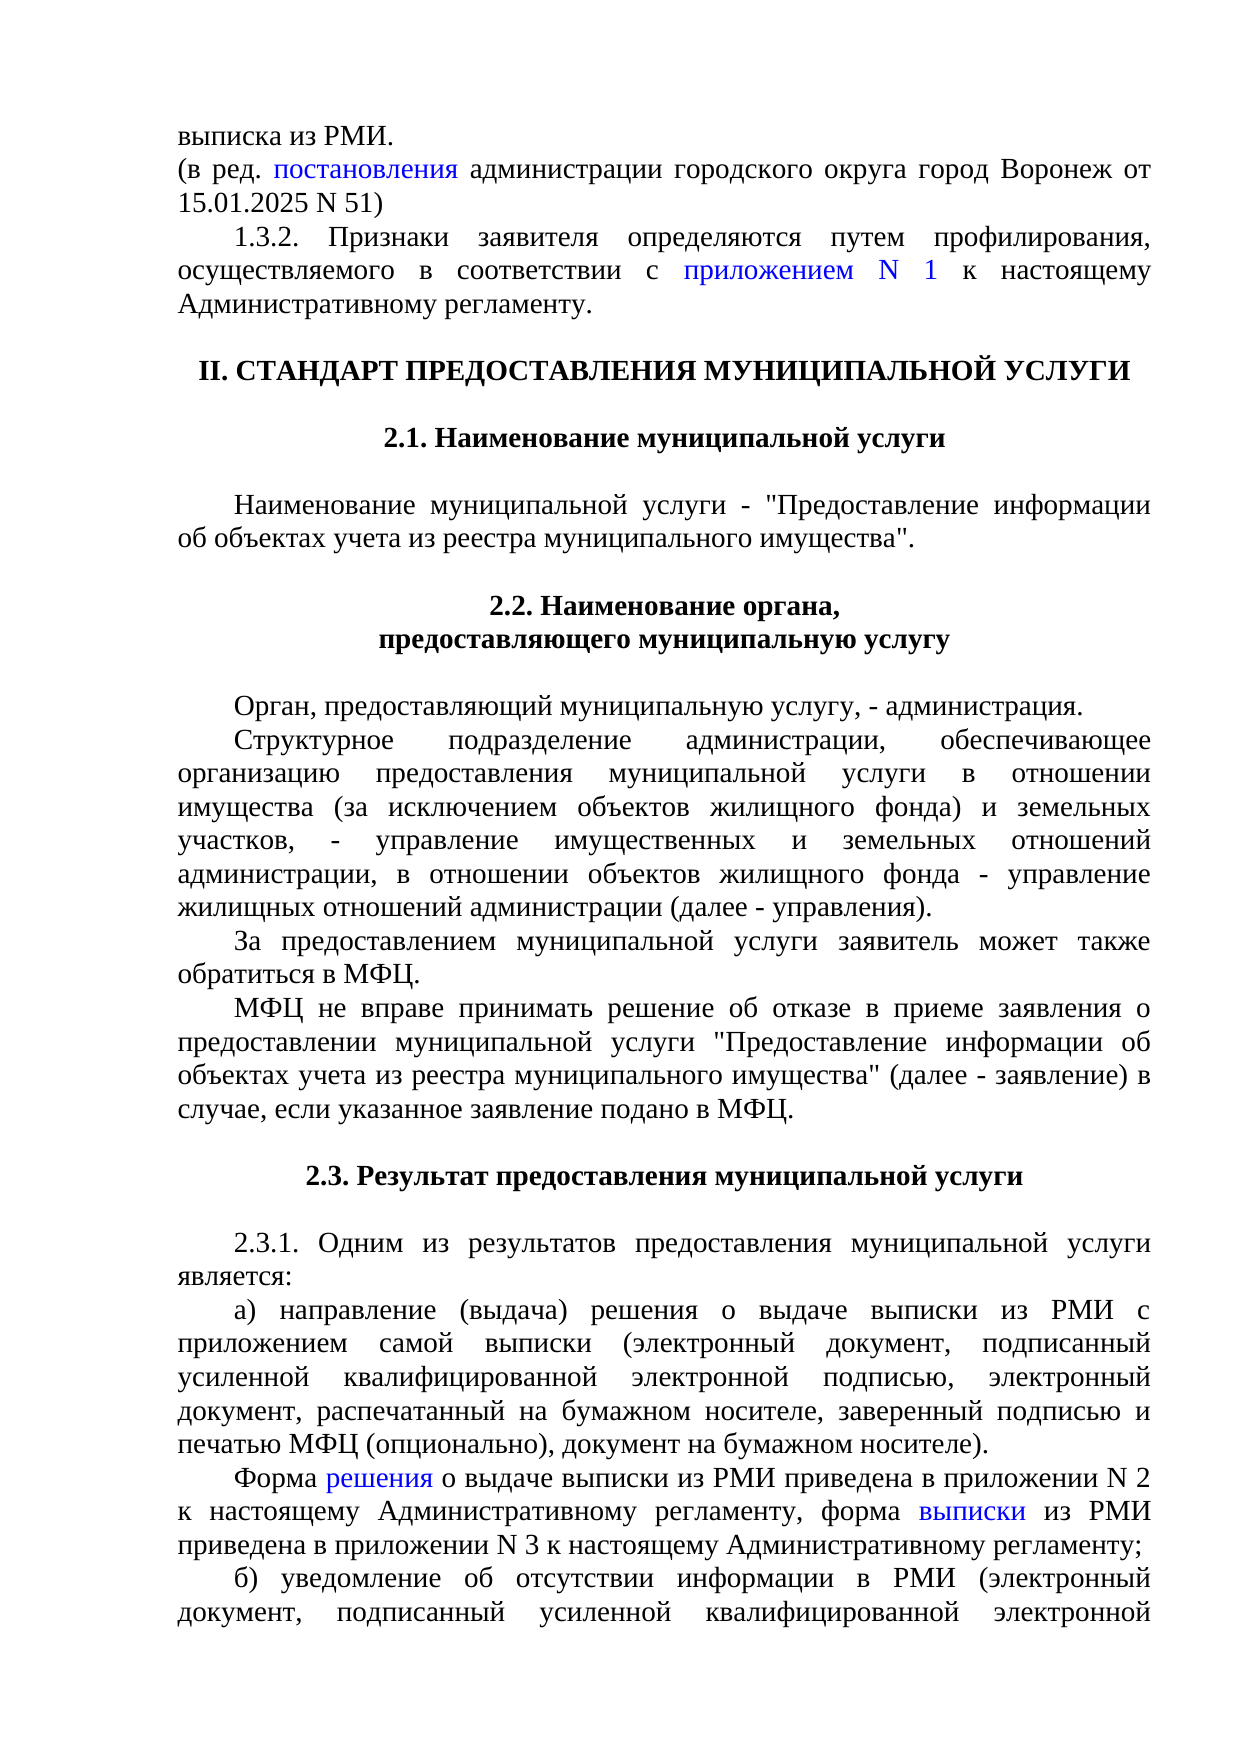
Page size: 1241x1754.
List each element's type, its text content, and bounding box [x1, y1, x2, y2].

title 2.1. Наименование муниципальной услуги [177, 420, 1152, 453]
text Форма решения о выдаче выписки из РМИ приведена в приложении N 2 к настоящему Административному регламенту, форма выписки из РМИ приведена в приложении N 3 к настоящему Административному регламенту; [177, 1460, 1152, 1560]
text Структурное подразделение администрации, обеспечивающее организацию предоставления муниципальной услуги в отношении имущества (за исключением объектов жилищного фонда) и земельных участков, - управление имущественных и земельных отношений администрации, в отношении объектов жилищного фонда - управление жилищных отношений администрации (далее - управления). [177, 722, 1152, 923]
text Орган, предоставляющий муниципальную услугу, - администрация. [177, 688, 1152, 722]
title II. СТАНДАРТ ПРЕДОСТАВЛЕНИЯ МУНИЦИПАЛЬНОЙ УСЛУГИ [177, 353, 1152, 386]
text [177, 1560, 1152, 1627]
text МФЦ не вправе принимать решение об отказе в приеме заявления о предоставлении муниципальной услуги "Предоставление информации об объектах учета из реестра муниципального имущества" (далее - заявление) в случае, если указанное заявление подано в МФЦ. [177, 990, 1152, 1124]
title предоставляющего муниципальную услугу [177, 621, 1152, 655]
text 2.3.1. Одним из результатов предоставления муниципальной услуги является: [177, 1225, 1152, 1292]
title 2.2. Наименование органа, [177, 588, 1152, 621]
text (в ред. постановления администрации городского округа город Воронеж от 15.01.2025 N 51) [177, 152, 1152, 219]
text Наименование муниципальной услуги - "Предоставление информации об объектах учета из реестра муниципального имущества". [177, 487, 1152, 554]
text а) направление (выдача) решения о выдаче выписки из РМИ с приложением самой выписки (электронный документ, подписанный усиленной квалифицированной электронной подписью, электронный документ, распечатанный на бумажном носителе, заверенный подписью и печатью МФЦ (опционально), документ на бумажном носителе). [177, 1292, 1152, 1460]
text 1.3.2. Признаки заявителя определяются путем профилирования, осуществляемого в соответствии с приложением N 1 к настоящему Административному регламенту. [177, 219, 1152, 319]
title 2.3. Результат предоставления муниципальной услуги [177, 1158, 1152, 1191]
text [177, 118, 1152, 152]
text За предоставлением муниципальной услуги заявитель может также обратиться в МФЦ. [177, 923, 1152, 990]
